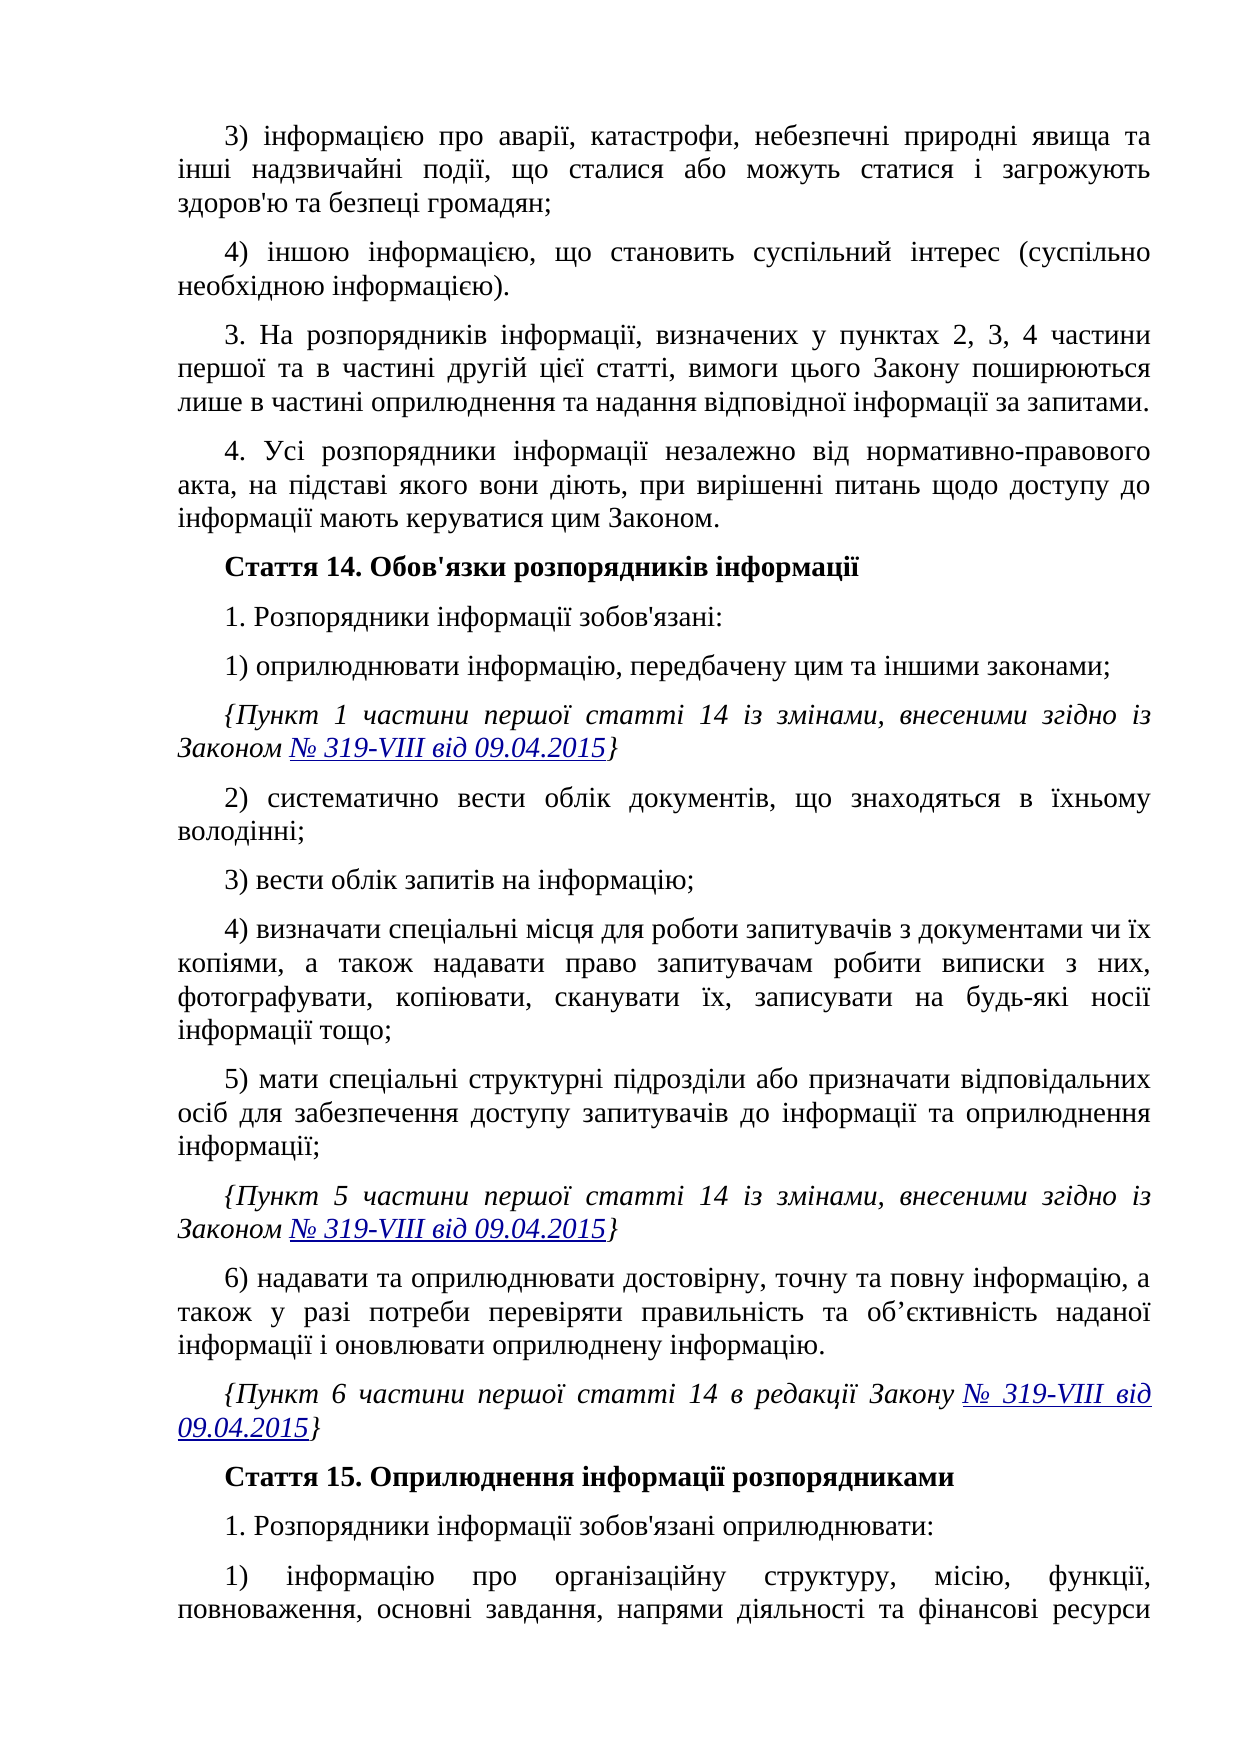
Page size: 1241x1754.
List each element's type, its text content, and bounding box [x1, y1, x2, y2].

text Стаття 14. Обов'язки розпорядників інформації [177, 549, 1152, 583]
text Стаття 15. Оприлюднення інформації розпорядниками [177, 1459, 1152, 1493]
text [177, 1558, 1152, 1625]
text 1. Розпорядники інформації зобов'язані: [177, 599, 1152, 632]
text 4. Усі розпорядники інформації незалежно від нормативно-правового акта, на підставі якого вони діють, при вирішенні питань щодо доступу до інформації мають керуватися цим Законом. [177, 433, 1152, 534]
text 4) іншою інформацією, що становить суспільний інтерес (суспільно необхідною інформацією). [177, 234, 1152, 301]
text 3) вести облік запитів на інформацію; [177, 862, 1152, 896]
text 4) визначати спеціальні місця для роботи запитувачів з документами чи їх копіями, а також надавати право запитувачам робити виписки з них, фотографувати, копіювати, сканувати їх, записувати на будь-які носії інформації тощо; [177, 912, 1152, 1046]
text 3. На розпорядників інформації, визначених у пунктах 2, 3, 4 частини першої та в частині другій цієї статті, вимоги цього Закону поширюються лише в частині оприлюднення та надання відповідної інформації за запитами. [177, 317, 1152, 418]
text 6) надавати та оприлюднювати достовірну, точну та повну інформацію, а також у разі потреби перевіряти правильність та об’єктивність наданої інформації і оновлювати оприлюднену інформацію. [177, 1260, 1152, 1361]
text 1) оприлюднювати інформацію, передбачену цим та іншими законами; [177, 648, 1152, 681]
text 2) систематично вести облік документів, що знаходяться в їхньому володінні; [177, 780, 1152, 847]
text {Пункт 1 частини першої статті 14 із змінами, внесеними згідно із Законом № 319-VIII від 09.04.2015} [177, 697, 1152, 764]
text 5) мати спеціальні структурні підрозділи або призначати відповідальних осіб для забезпечення доступу запитувачів до інформації та оприлюднення інформації; [177, 1061, 1152, 1162]
text 3) інформацією про аварії, катастрофи, небезпечні природні явища та інші надзвичайні події, що сталися або можуть статися і загрожують здоров'ю та безпеці громадян; [177, 118, 1152, 219]
text 1. Розпорядники інформації зобов'язані оприлюднювати: [177, 1508, 1152, 1542]
text {Пункт 5 частини першої статті 14 із змінами, внесеними згідно із Законом № 319-VIII від 09.04.2015} [177, 1178, 1152, 1245]
text {Пункт 6 частини першої статті 14 в редакції Закону № 319-VIII від 09.04.2015} [177, 1377, 1152, 1444]
